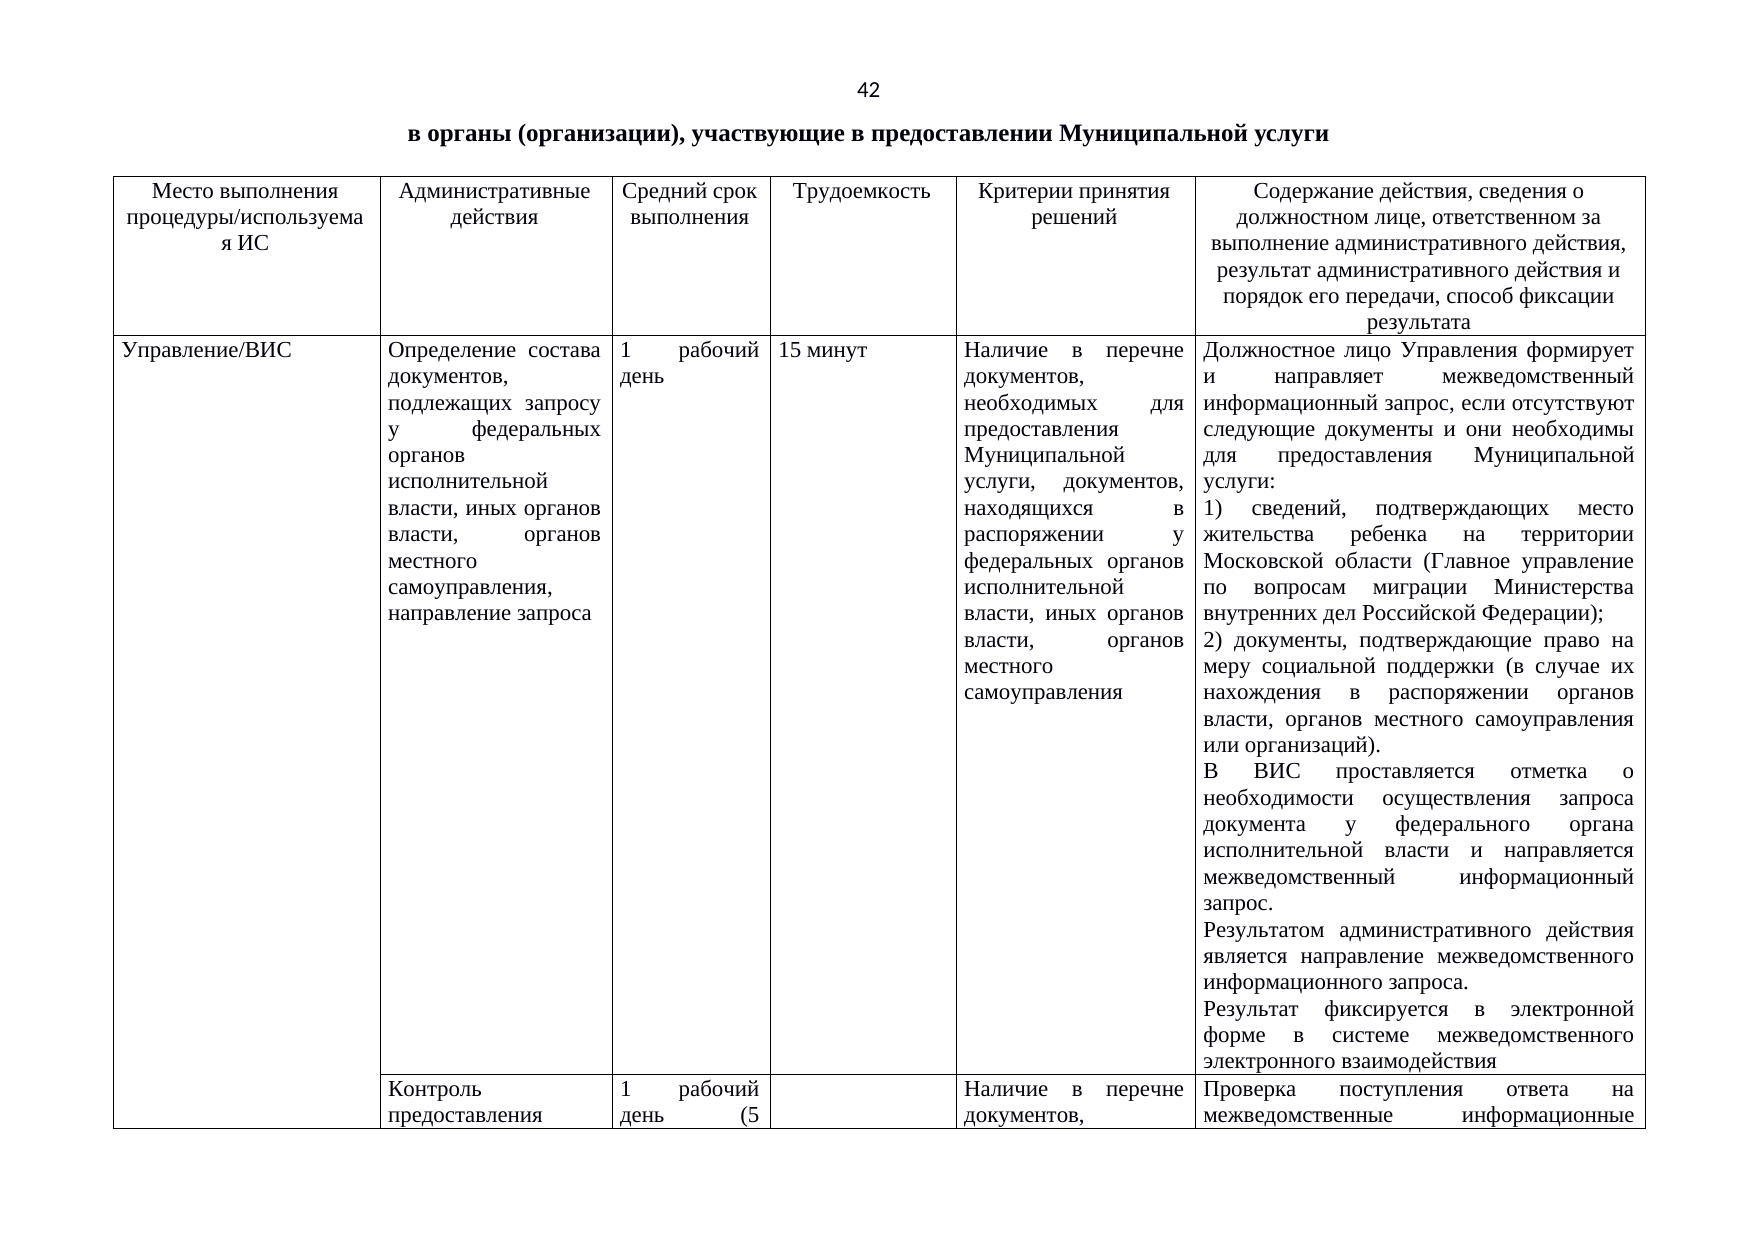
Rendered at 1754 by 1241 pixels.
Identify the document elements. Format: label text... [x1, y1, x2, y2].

table_cell Наличие в перечне документов, необходимых для предоставления Муниципальной услуги, документов, находящихся в распоряжении у федеральных органов исполнительной власти, иных органов власти, органов местного самоуправления [957, 336, 1195, 1074]
table_cell Управление/ВИС [114, 336, 380, 1127]
table_header Средний срок выполнения [613, 177, 770, 335]
table_header Трудоемкость [771, 177, 956, 335]
table_cell Должностное лицо Управления формирует и направляет межведомственный информационный запрос, если отсутствуют следующие документы и они необходимы для предоставления Муниципальной услуги: 1) сведений, подтверждающих место жительства ребенка на территории Московской области (Главное управление по вопросам миграции Министерства внутренних дел Российской Федерации); 2) документы, подтверждающие право на меру социальной поддержки (в случае их нахождения в распоряжении органов власти, органов местного самоуправления или организаций). В ВИС проставляется отметка о необходимости осуществления запроса документа у федерального органа исполнительной власти и направляется межведомственный информационный запрос. Результатом административного действия является направление межведомственного информационного запроса. Результат фиксируется в электронной форме в системе межведомственного электронного взаимодействия [1196, 336, 1645, 1074]
table_cell 1 рабочий день (5 рабочих дней) [613, 1075, 770, 1127]
table_cell [771, 1075, 956, 1127]
table_header Административные действия [381, 177, 612, 335]
table_header Критерии принятия решений [957, 177, 1195, 335]
table_cell 15 минут [771, 336, 956, 1074]
table_cell Контроль предоставления результата запроса [381, 1075, 612, 1127]
table_header Содержание действия, сведения о должностном лице, ответственном за выполнение административного действия, результат административного действия и порядок его передачи, способ фиксации результата [1196, 177, 1645, 335]
table_cell Определение состава документов, подлежащих запросу у федеральных органов исполнительной власти, иных органов власти, органов местного самоуправления, направление запроса [381, 336, 612, 1074]
table_cell 1 рабочий день [613, 336, 770, 1074]
table_header Место выполнения процедуры/используемая ИС [114, 177, 380, 335]
text в органы (организации), участвующие в предоставлении Муниципальной услуги [133, 118, 1604, 147]
